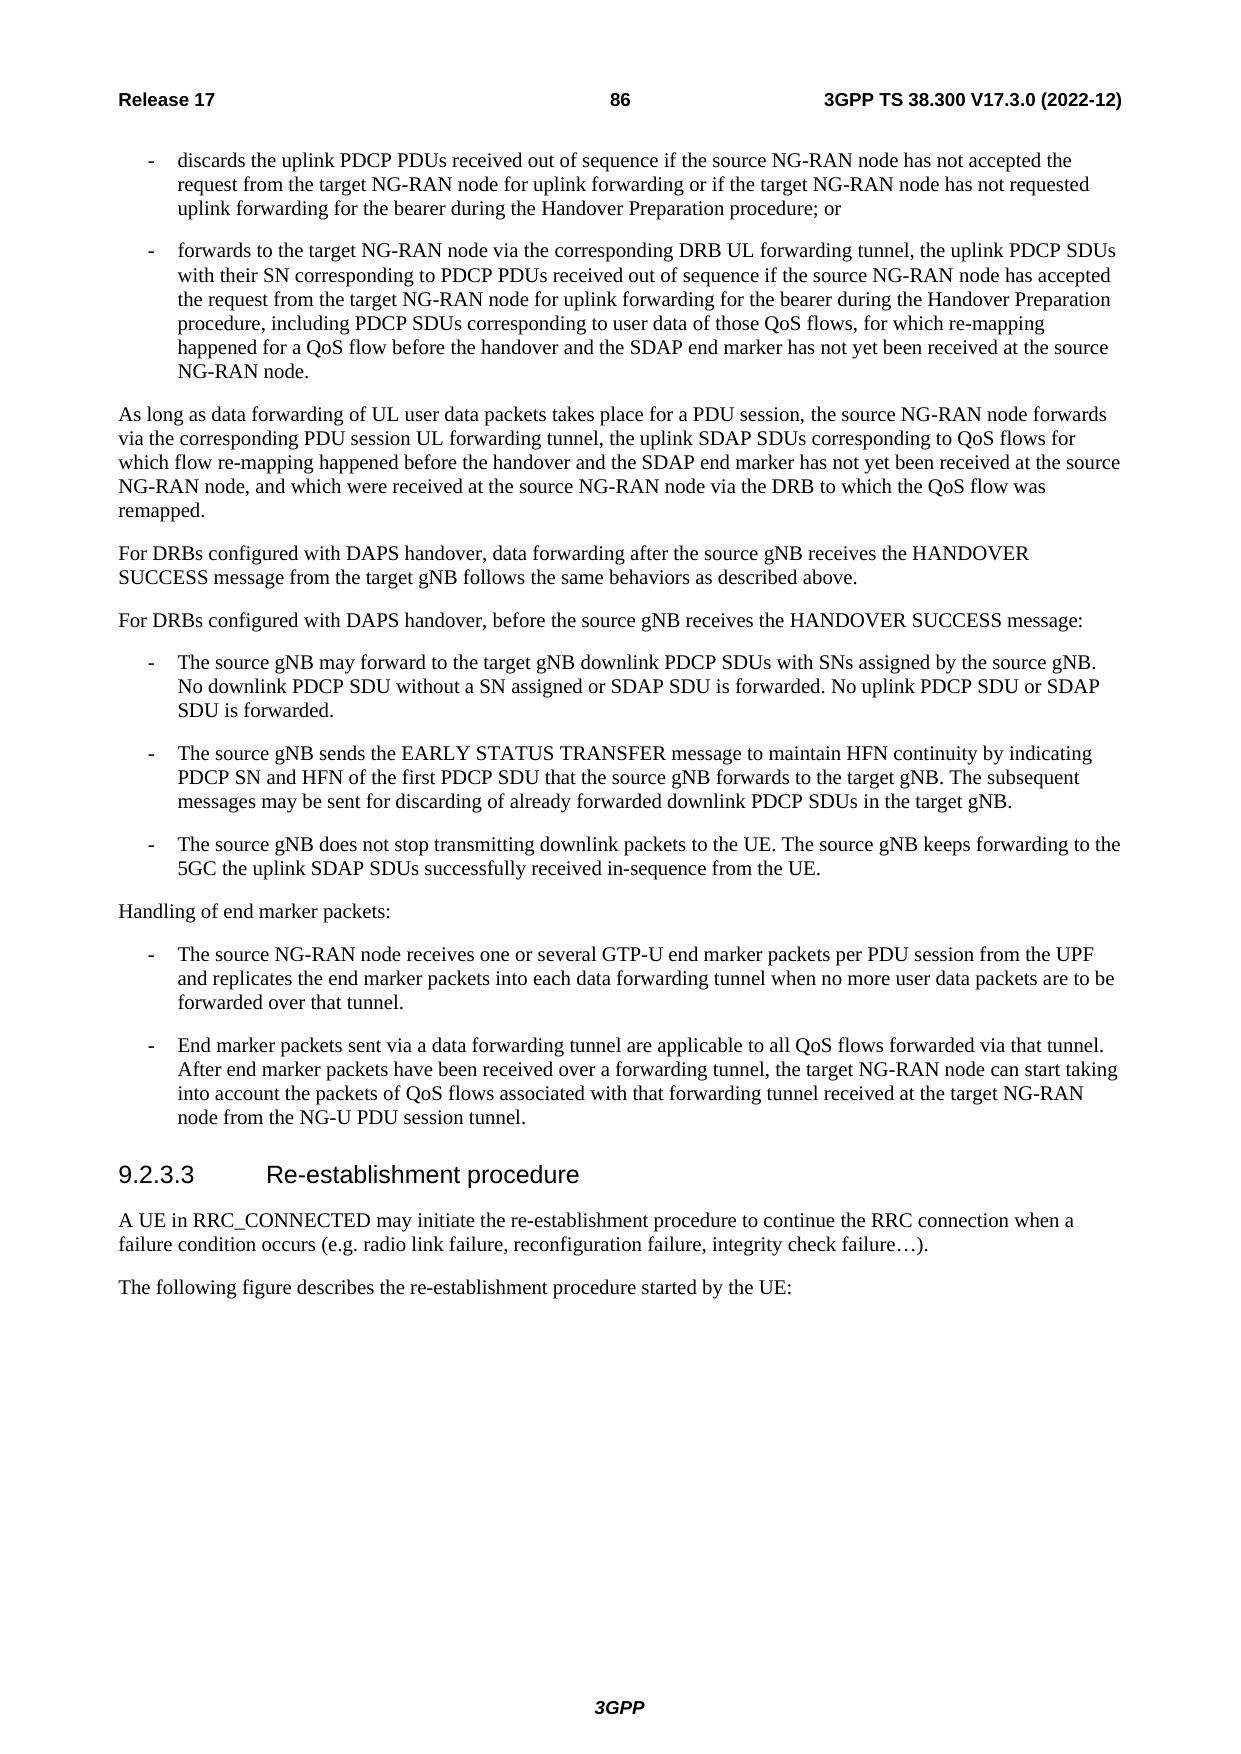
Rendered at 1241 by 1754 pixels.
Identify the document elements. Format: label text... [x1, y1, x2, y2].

text A UE in RRC_CONNECTED may initiate the re-establishment procedure to continue the RRC connection when a failure condition occurs (e.g. radio link failure, reconfiguration failure, integrity check failure…). [118, 1208, 1122, 1256]
text Handling of end marker packets: [118, 899, 1122, 923]
text As long as data forwarding of UL user data packets takes place for a PDU session, the source NG-RAN node forwards via the corresponding PDU session UL forwarding tunnel, the uplink SDAP SDUs corresponding to QoS flows for which flow re-mapping happened before the handover and the SDAP end marker has not yet been received at the source NG-RAN node, and which were received at the source NG-RAN node via the DRB to which the QoS flow was remapped. [118, 402, 1122, 522]
text - The source gNB may forward to the target gNB downlink PDCP SDUs with SNs assigned by the source gNB. No downlink PDCP SDU without a SN assigned or SDAP SDU is forwarded. No uplink PDCP SDU or SDAP SDU is forwarded. [148, 650, 1122, 722]
subtitle 9.2.3.3 Re-establishment procedure [118, 1160, 1122, 1189]
text For DRBs configured with DAPS handover, data forwarding after the source gNB receives the HANDOVER SUCCESS message from the target gNB follows the same behaviors as described above. [118, 541, 1122, 589]
text - End marker packets sent via a data forwarding tunnel are applicable to all QoS flows forwarded via that tunnel. After end marker packets have been received over a forwarding tunnel, the target NG-RAN node can start taking into account the packets of QoS flows associated with that forwarding tunnel received at the target NG-RAN node from the NG-U PDU session tunnel. [148, 1033, 1122, 1129]
text - The source NG-RAN node receives one or several GTP-U end marker packets per PDU session from the UPF and replicates the end marker packets into each data forwarding tunnel when no more user data packets are to be forwarded over that tunnel. [148, 942, 1122, 1014]
text - discards the uplink PDCP PDUs received out of sequence if the source NG-RAN node has not accepted the request from the target NG-RAN node for uplink forwarding or if the target NG-RAN node has not requested uplink forwarding for the bearer during the Handover Preparation procedure; or [148, 147, 1122, 220]
text For DRBs configured with DAPS handover, before the source gNB receives the HANDOVER SUCCESS message: [118, 607, 1122, 632]
text The following figure describes the re-establishment procedure started by the UE: [118, 1275, 1122, 1299]
text - The source gNB does not stop transmitting downlink packets to the UE. The source gNB keeps forwarding to the 5GC the uplink SDAP SDUs successfully received in-sequence from the UE. [148, 832, 1122, 880]
text - The source gNB sends the EARLY STATUS TRANSFER message to maintain HFN continuity by indicating PDCP SN and HFN of the first PDCP SDU that the source gNB forwards to the target gNB. The subsequent messages may be sent for discarding of already forwarded downlink PDCP SDUs in the target gNB. [148, 741, 1122, 813]
text - forwards to the target NG-RAN node via the corresponding DRB UL forwarding tunnel, the uplink PDCP SDUs with their SN corresponding to PDCP PDUs received out of sequence if the source NG-RAN node has accepted the request from the target NG-RAN node for uplink forwarding for the bearer during the Handover Preparation procedure, including PDCP SDUs corresponding to user data of those QoS flows, for which re-mapping happened for a QoS flow before the handover and the SDAP end marker has not yet been received at the source NG-RAN node. [148, 238, 1122, 383]
